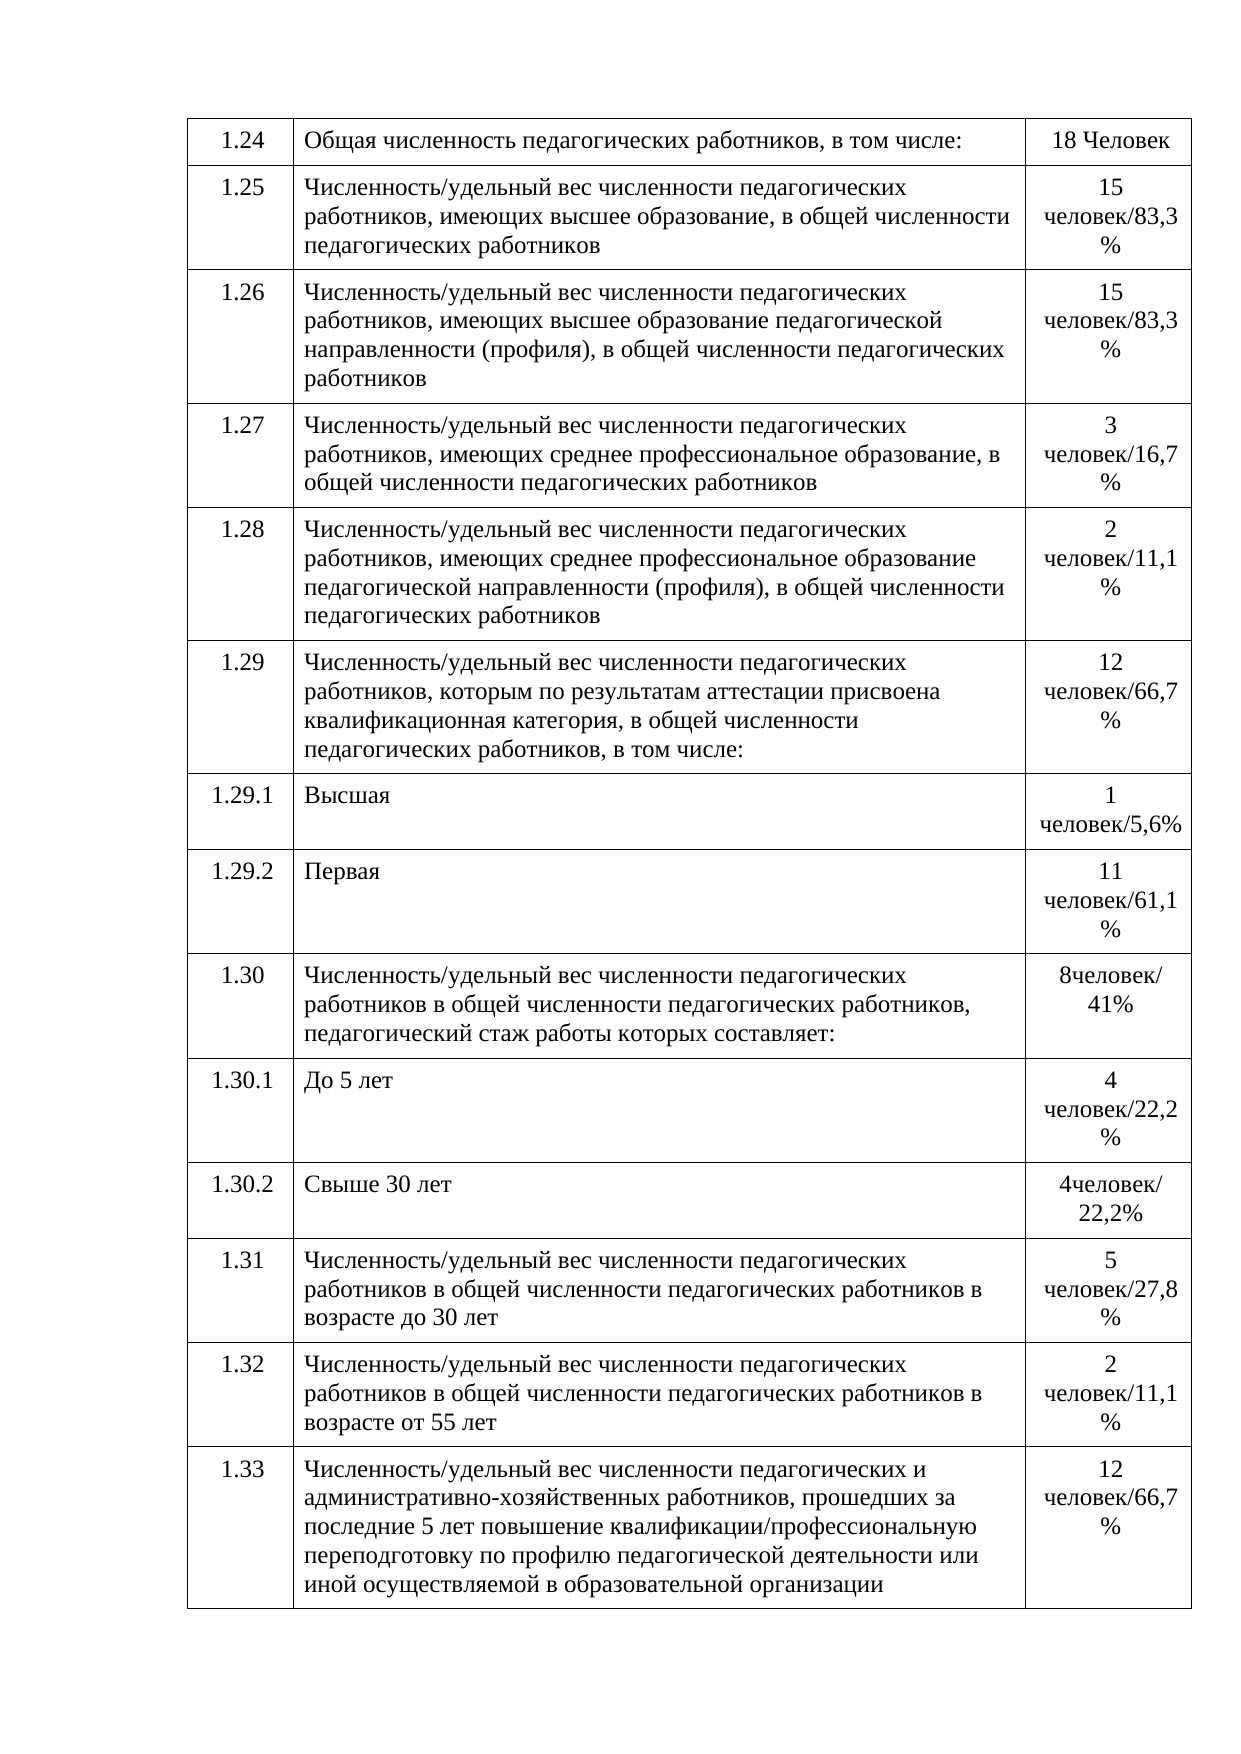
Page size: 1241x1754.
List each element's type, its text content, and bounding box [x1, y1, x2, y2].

table_cell Численность/удельный вес численности педагогических работников в общей численности педагогических работников в возрасте от 55 лет [294, 1343, 1025, 1446]
table_cell 1.24 [188, 119, 293, 165]
table_cell 1.31 [188, 1239, 293, 1342]
table_cell Численность/удельный вес численности педагогических работников в общей численности педагогических работников в возрасте до 30 лет [294, 1239, 1025, 1342]
table_cell 18 Человек [1026, 119, 1191, 165]
table_cell 8человек/41% [1026, 954, 1191, 1057]
table_cell 1.27 [188, 404, 293, 507]
table_cell 15 человек/83,3% [1026, 270, 1191, 402]
table_cell Общая численность педагогических работников, в том числе: [294, 119, 1025, 165]
table_cell Численность/удельный вес численности педагогических работников, имеющих среднее профессиональное образование, в общей численности педагогических работников [294, 404, 1025, 507]
table_cell 4человек/22,2% [1026, 1163, 1191, 1237]
table_cell Численность/удельный вес численности педагогических работников в общей численности педагогических работников, педагогический стаж работы которых составляет: [294, 954, 1025, 1057]
table_cell 1.29 [188, 641, 293, 773]
table_cell 15 человек/83,3% [1026, 166, 1191, 269]
table_cell 12 человек/66,7% [1026, 641, 1191, 773]
table_cell 1.30.2 [188, 1163, 293, 1237]
table_cell Численность/удельный вес численности педагогических работников, которым по результатам аттестации присвоена квалификационная категория, в общей численности педагогических работников, в том числе: [294, 641, 1025, 773]
table_cell До 5 лет [294, 1059, 1025, 1162]
table_cell Свыше 30 лет [294, 1163, 1025, 1237]
table_cell 1.29.2 [188, 850, 293, 953]
table_cell 2 человек/11,1% [1026, 508, 1191, 640]
table_cell Численность/удельный вес численности педагогических работников, имеющих среднее профессиональное образование педагогической направленности (профиля), в общей численности педагогических работников [294, 508, 1025, 640]
table_cell Высшая [294, 774, 1025, 849]
table_cell 5 человек/27,8% [1026, 1239, 1191, 1342]
table_cell 2 человек/11,1% [1026, 1343, 1191, 1446]
table_cell 1.30 [188, 954, 293, 1057]
table_cell 1.30.1 [188, 1059, 293, 1162]
table_cell 1.29.1 [188, 774, 293, 849]
table_cell 3 человек/16,7% [1026, 404, 1191, 507]
table_cell 12 человек/66,7% [1026, 1447, 1191, 1608]
table_cell 4 человек/22,2% [1026, 1059, 1191, 1162]
table_cell 1.32 [188, 1343, 293, 1446]
table_cell 1.28 [188, 508, 293, 640]
table_cell Численность/удельный вес численности педагогических работников, имеющих высшее образование педагогической направленности (профиля), в общей численности педагогических работников [294, 270, 1025, 402]
table_cell Численность/удельный вес численности педагогических работников, имеющих высшее образование, в общей численности педагогических работников [294, 166, 1025, 269]
table_cell Первая [294, 850, 1025, 953]
table_cell 1 человек/5,6% [1026, 774, 1191, 849]
table_cell 1.33 [188, 1447, 293, 1608]
table_cell 1.26 [188, 270, 293, 402]
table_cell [294, 1447, 1025, 1608]
table_cell 1.25 [188, 166, 293, 269]
table_cell 11 человек/61,1% [1026, 850, 1191, 953]
